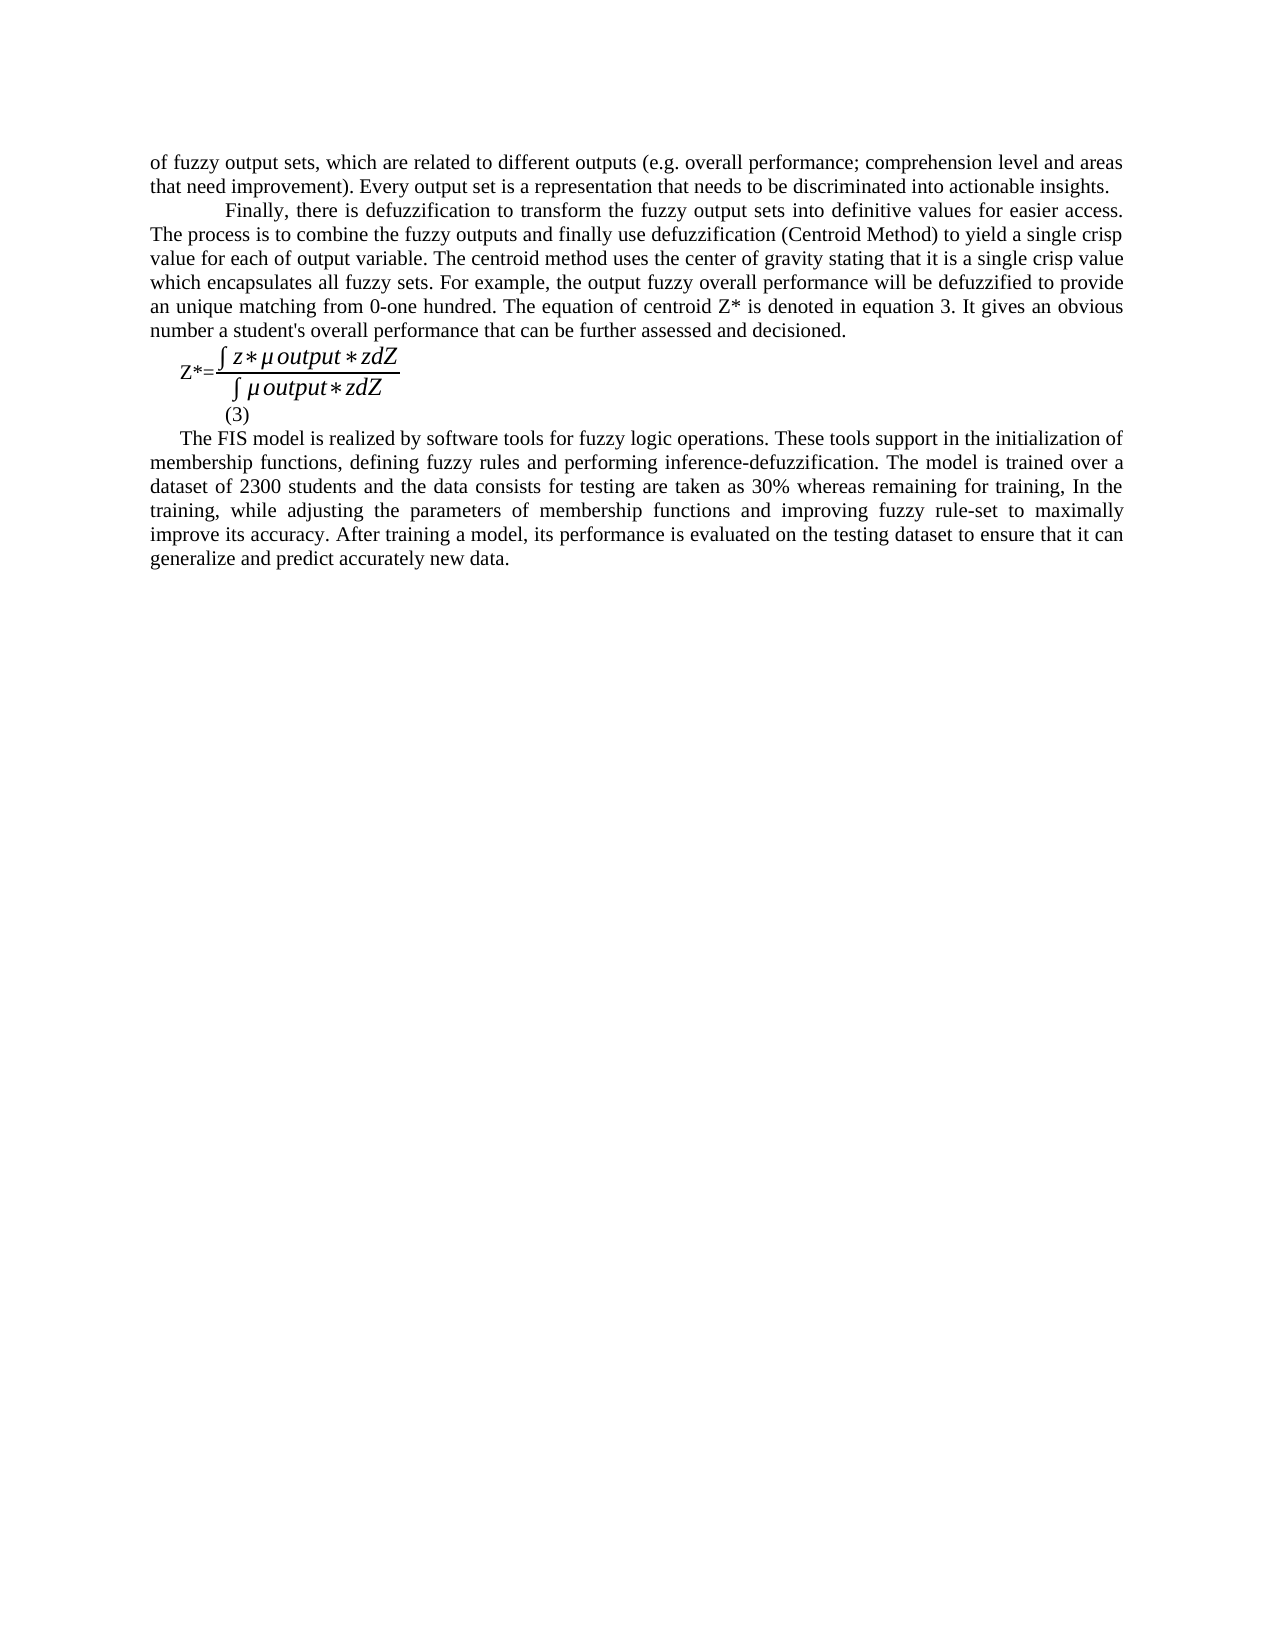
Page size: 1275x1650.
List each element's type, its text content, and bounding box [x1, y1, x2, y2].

text Finally, there is defuzzification to transform the fuzzy output sets into definitive values for easier access. The process is to combine the fuzzy outputs and finally use defuzzification (Centroid Method) to yield a single crisp value for each of output variable. The centroid method uses the center of gravity stating that it is a single crisp value which encapsulates all fuzzy sets. For example, the output fuzzy overall performance will be defuzzified to provide an unique matching from 0-one hundred. The equation of centroid Z* is denoted in equation 3. It gives an obvious number a student's overall performance that can be further assessed and decisioned. [150, 198, 1125, 342]
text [150, 150, 1125, 198]
text Z*= (3) [150, 342, 1125, 426]
text The FIS model is realized by software tools for fuzzy logic operations. These tools support in the initialization of membership functions, defining fuzzy rules and performing inference-defuzzification. The model is trained over a dataset of 2300 students and the data consists for testing are taken as 30% whereas remaining for training, In the training, while adjusting the parameters of membership functions and improving fuzzy rule-set to maximally improve its accuracy. After training a model, its performance is evaluated on the testing dataset to ensure that it can generalize and predict accurately new data. [150, 426, 1125, 570]
